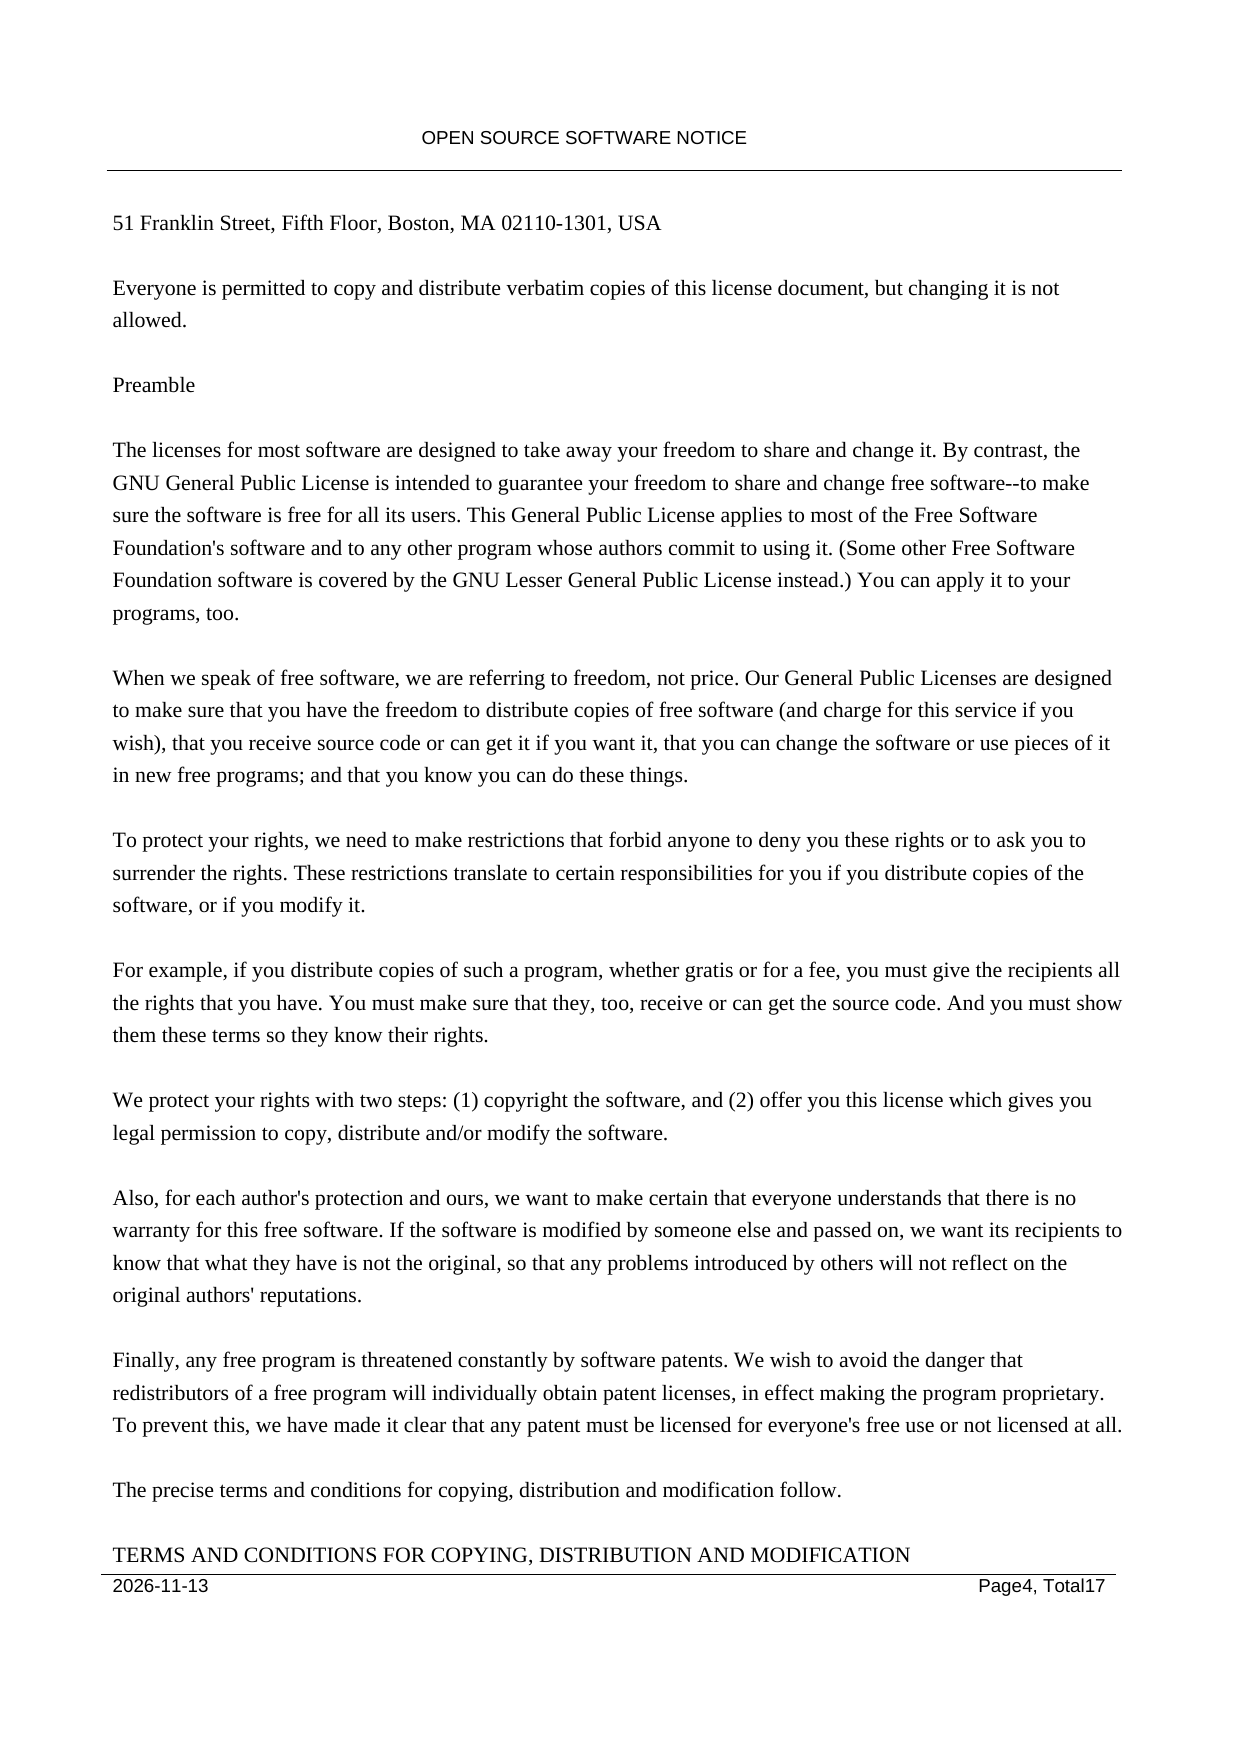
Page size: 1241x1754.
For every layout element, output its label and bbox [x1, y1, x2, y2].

text [112, 206, 1128, 1571]
